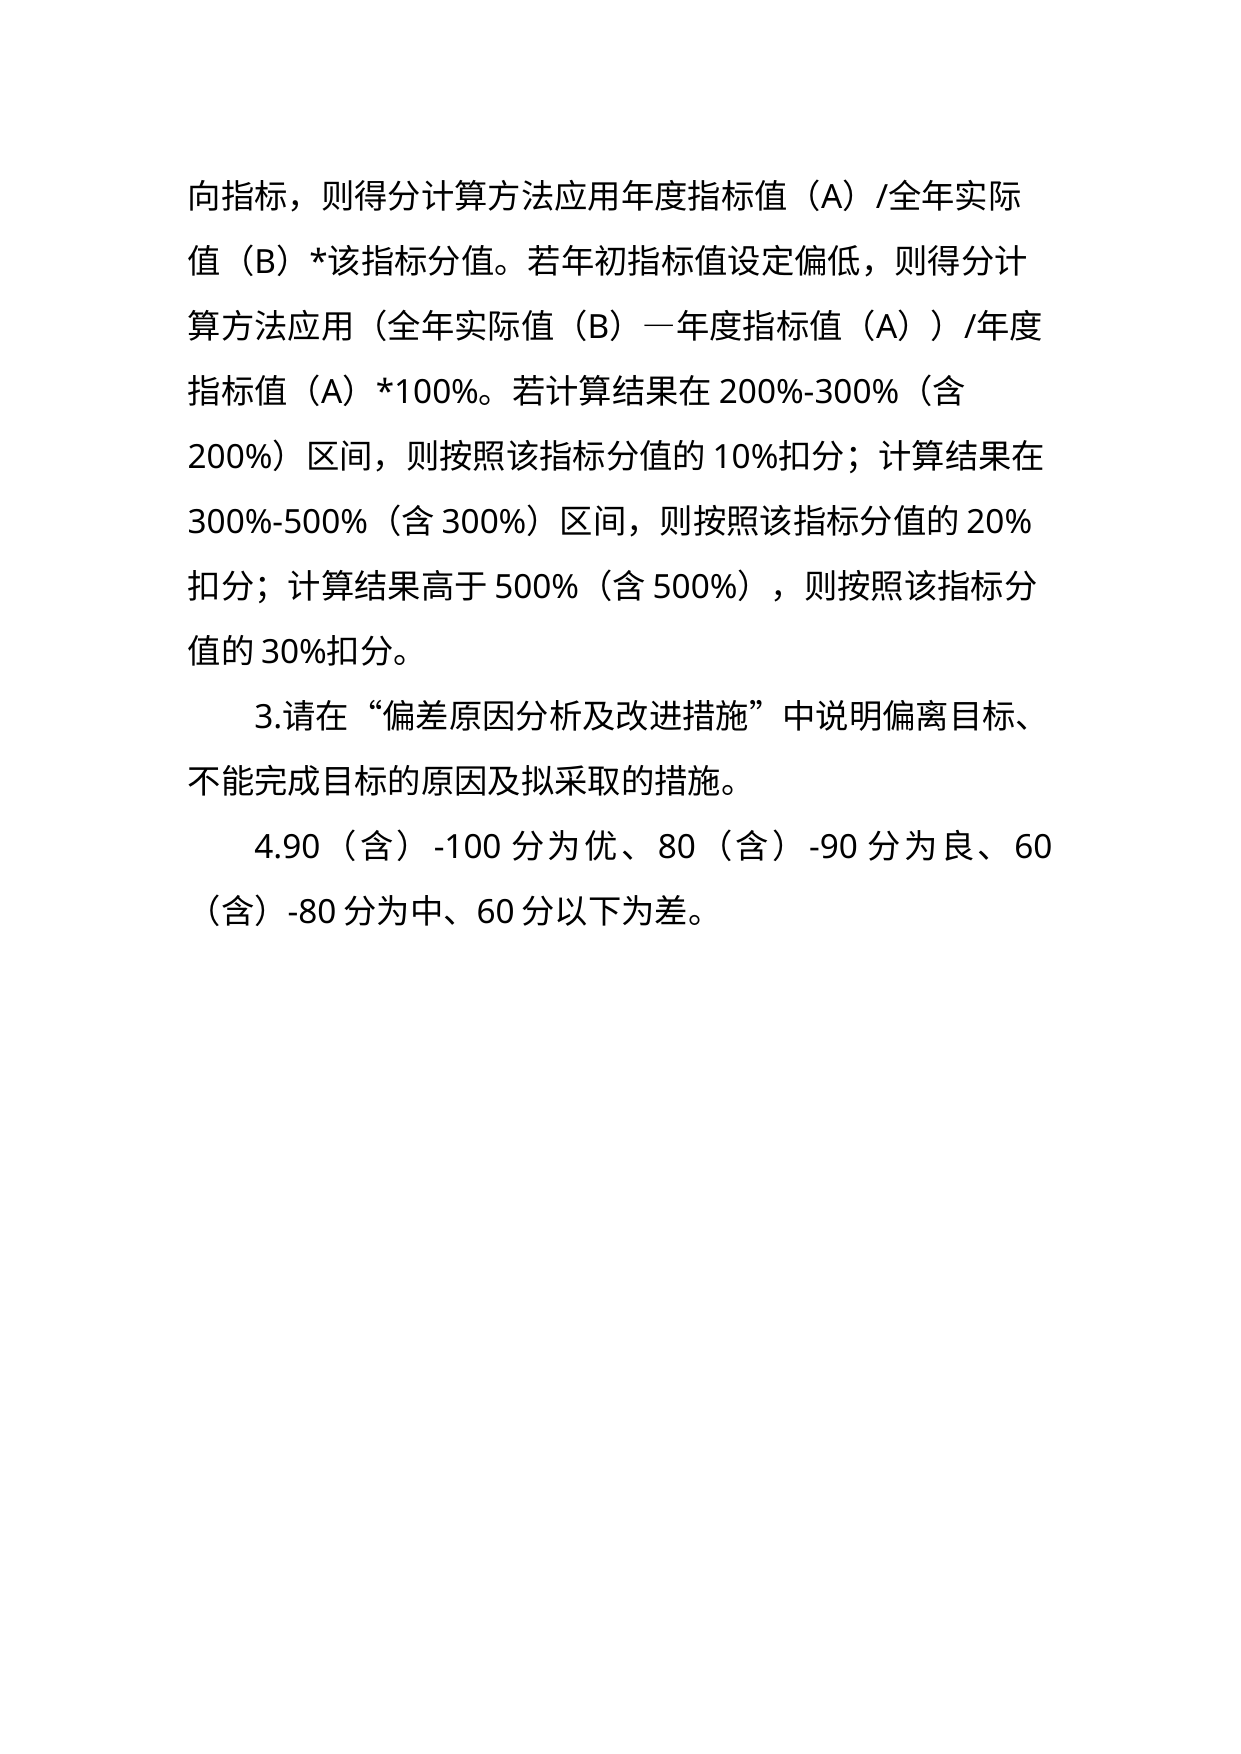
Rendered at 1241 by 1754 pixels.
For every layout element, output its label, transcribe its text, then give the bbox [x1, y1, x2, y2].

text 4.90（含）-100分为优、80（含）-90分为良、60（含）-80分为中、60分以下为差。 [187, 812, 1053, 942]
text 3.请在“偏差原因分析及改进措施”中说明偏离目标、不能完成目标的原因及拟采取的措施。 [187, 682, 1053, 812]
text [187, 162, 1053, 682]
